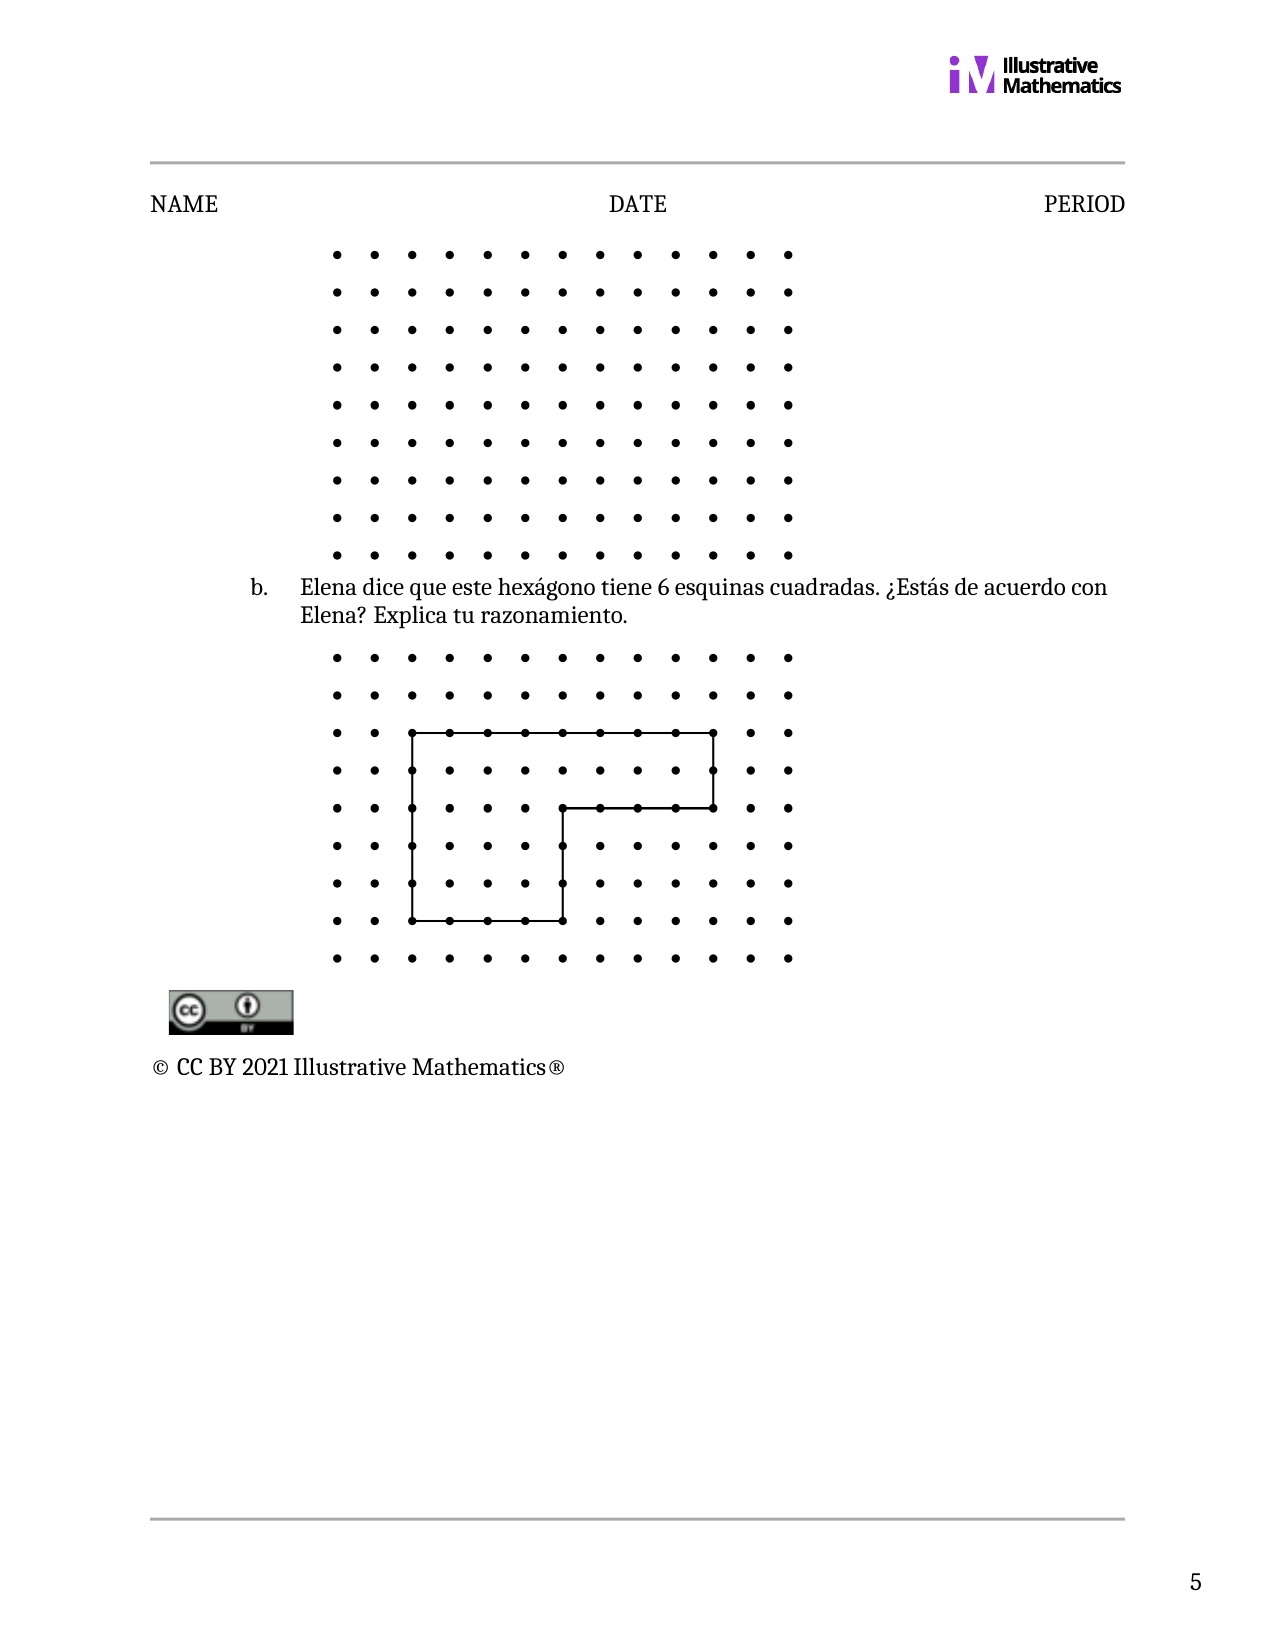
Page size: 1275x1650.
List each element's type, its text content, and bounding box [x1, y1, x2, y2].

text © CC BY 2021 Illustrative Mathematics® [150, 1053, 1125, 1082]
picture [949, 55, 1121, 93]
picture [318, 650, 807, 966]
picture [318, 247, 807, 563]
list Elena dice que este hexágono tiene 6 esquinas cuadradas. ¿Estás de acuerdo con Elena? Explica tu razonamiento. [250, 572, 1125, 630]
picture [168, 990, 294, 1035]
